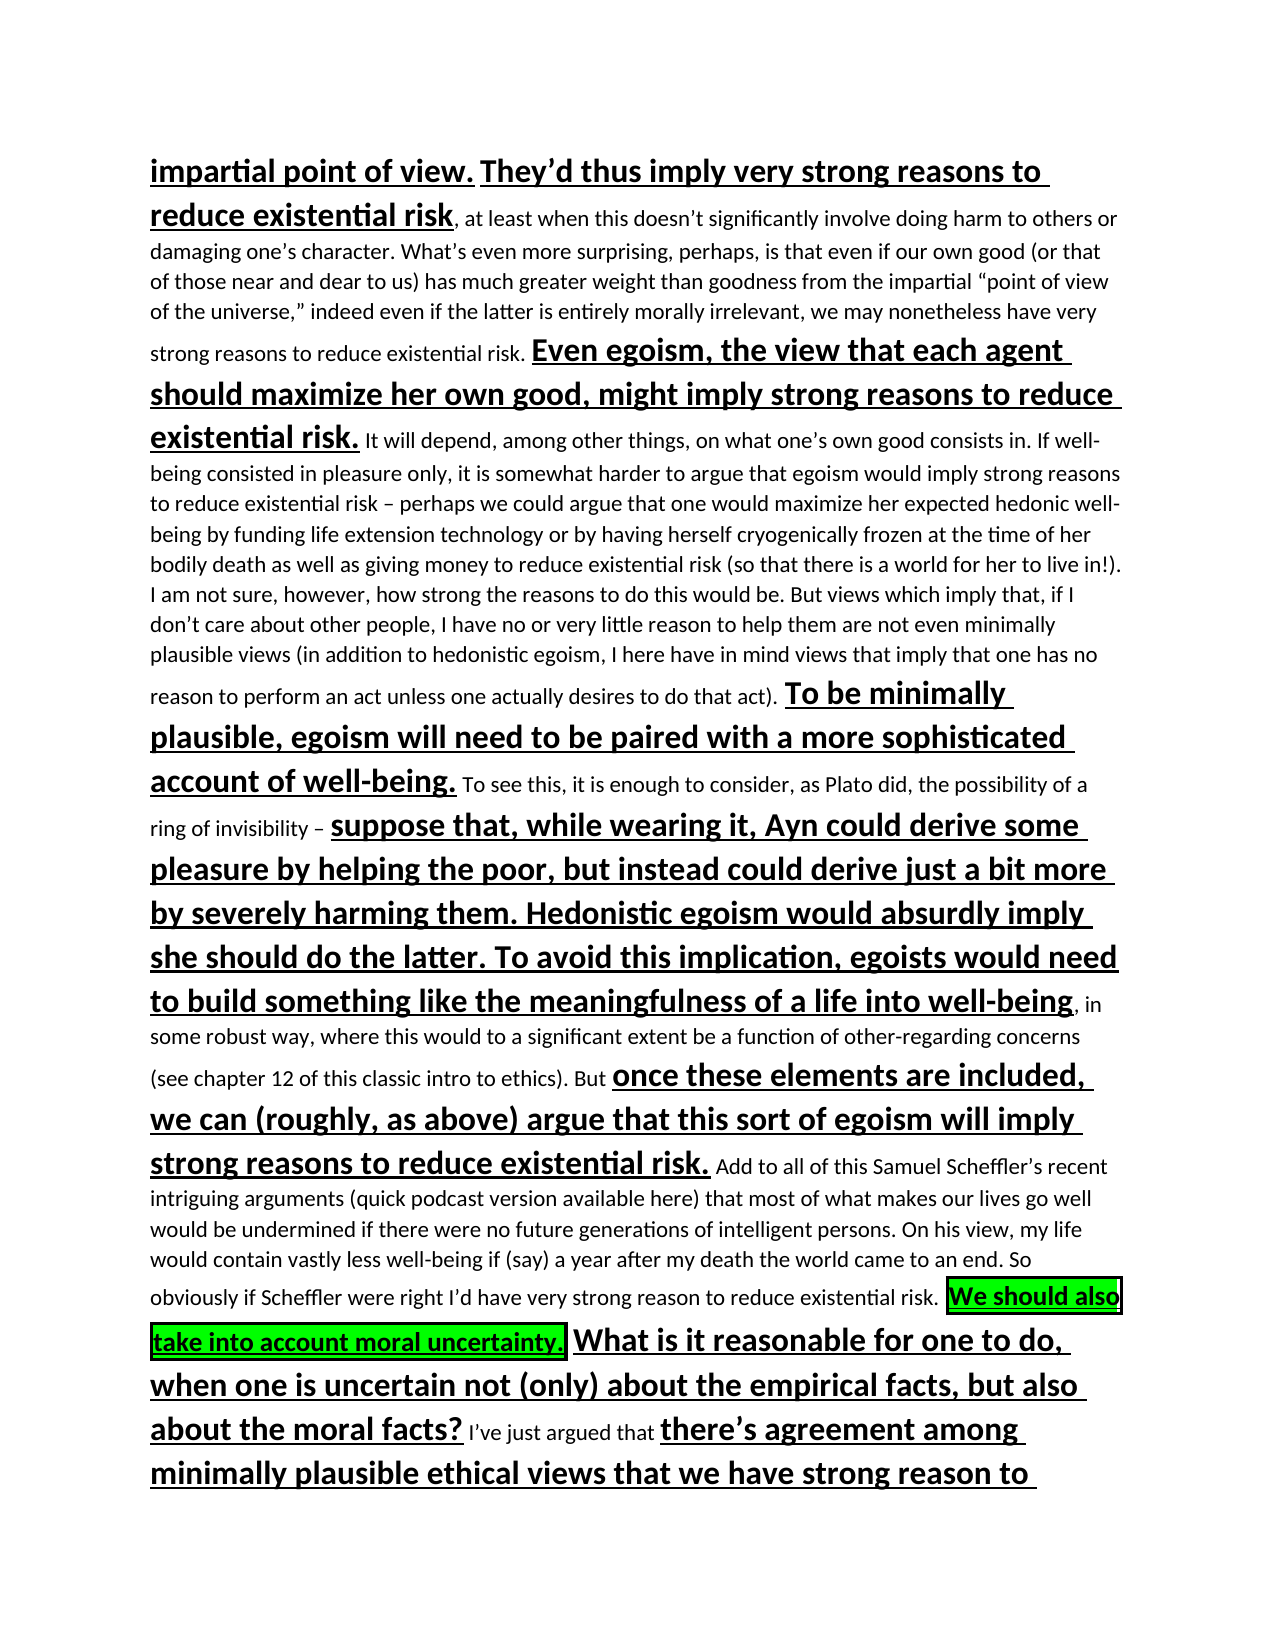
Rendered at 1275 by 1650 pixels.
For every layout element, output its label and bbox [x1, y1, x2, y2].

text [150, 150, 1125, 1493]
